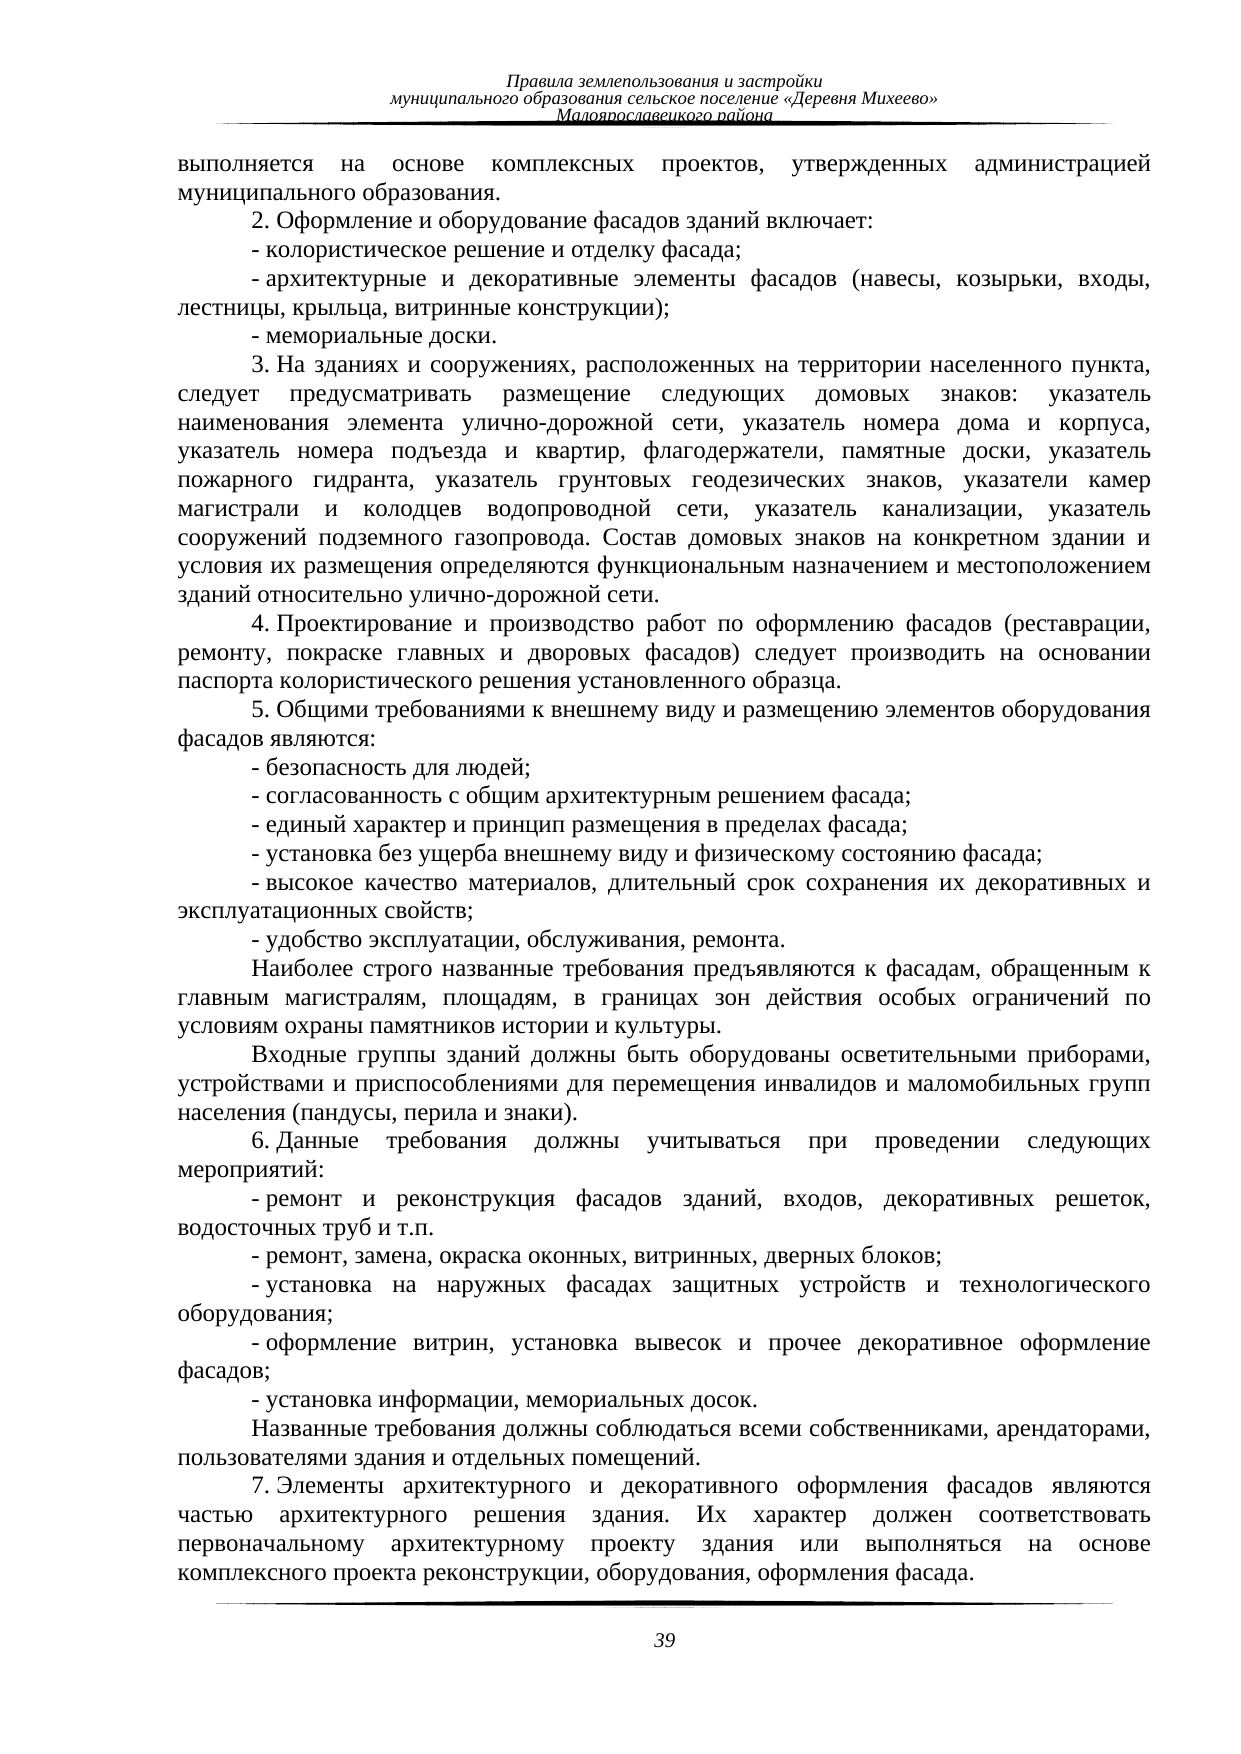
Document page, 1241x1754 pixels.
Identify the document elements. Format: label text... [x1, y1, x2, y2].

text - архитектурные и декоративные элементы фасадов (навесы, козырьки, входы, лестницы, крыльца, витринные конструкции); [177, 263, 1152, 320]
text - высокое качество материалов, длительный срок сохранения их декоративных и эксплуатационных свойств; [177, 867, 1152, 924]
text - единый характер и принцип размещения в пределах фасада; [177, 809, 1152, 838]
picture [215, 119, 1113, 128]
text - согласованность с общим архитектурным решением фасада; [177, 780, 1152, 809]
text 5. Общими требованиями к внешнему виду и размещению элементов оборудования фасадов являются: [177, 694, 1152, 752]
text 4. Проектирование и производство работ по оформлению фасадов (реставрации, ремонту, покраске главных и дворовых фасадов) следует производить на основании паспорта колористического решения установленного образца. [177, 608, 1152, 694]
text Наиболее строго названные требования предъявляются к фасадам, обращенным к главным магистралям, площадям, в границах зон действия особых ограничений по условиям охраны памятников истории и культуры. [177, 953, 1152, 1039]
text - установка без ущерба внешнему виду и физическому состоянию фасада; [177, 838, 1152, 867]
text - мемориальные доски. [177, 320, 1152, 349]
text - безопасность для людей; [177, 752, 1152, 780]
text - ремонт, замена, окраска оконных, витринных, дверных блоков; [177, 1240, 1152, 1269]
text - колористическое решение и отделку фасада; [177, 234, 1152, 263]
text 3. На зданиях и сооружениях, расположенных на территории населенного пункта, следует предусматривать размещение следующих домовых знаков: указатель наименования элемента улично-дорожной сети, указатель номера дома и корпуса, указатель номера подъезда и квартир, флагодержатели, памятные доски, указатель пожарного гидранта, указатель грунтовых геодезических знаков, указатели камер магистрали и колодцев водопроводной сети, указатель канализации, указатель сооружений подземного газопровода. Состав домовых знаков на конкретном здании и условия их размещения определяются функциональным назначением и местоположением зданий относительно улично-дорожной сети. [177, 349, 1152, 608]
text 2. Оформление и оборудование фасадов зданий включает: [177, 205, 1152, 234]
text 6. Данные требования должны учитываться при проведении следующих мероприятий: [177, 1125, 1152, 1183]
text - установка информации, мемориальных досок. [177, 1384, 1152, 1413]
text - установка на наружных фасадах защитных устройств и технологического оборудования; [177, 1269, 1152, 1327]
text Названные требования должны соблюдаться всеми собственниками, арендаторами, пользователями здания и отдельных помещений. [177, 1413, 1152, 1470]
text Входные группы зданий должны быть оборудованы осветительными приборами, устройствами и приспособлениями для перемещения инвалидов и маломобильных групп населения (пандусы, перила и знаки). [177, 1039, 1152, 1125]
text - оформление витрин, установка вывесок и прочее декоративное оформление фасадов; [177, 1327, 1152, 1384]
picture [215, 1600, 1113, 1608]
text - удобство эксплуатации, обслуживания, ремонта. [177, 924, 1152, 953]
text - ремонт и реконструкция фасадов зданий, входов, декоративных решеток, водосточных труб и т.п. [177, 1183, 1152, 1240]
text 7. Элементы архитектурного и декоративного оформления фасадов являются частью архитектурного решения здания. Их характер должен соответствовать первоначальному архитектурному проекту здания или выполняться на основе комплексного проекта реконструкции, оборудования, оформления фасада. [177, 1470, 1152, 1585]
